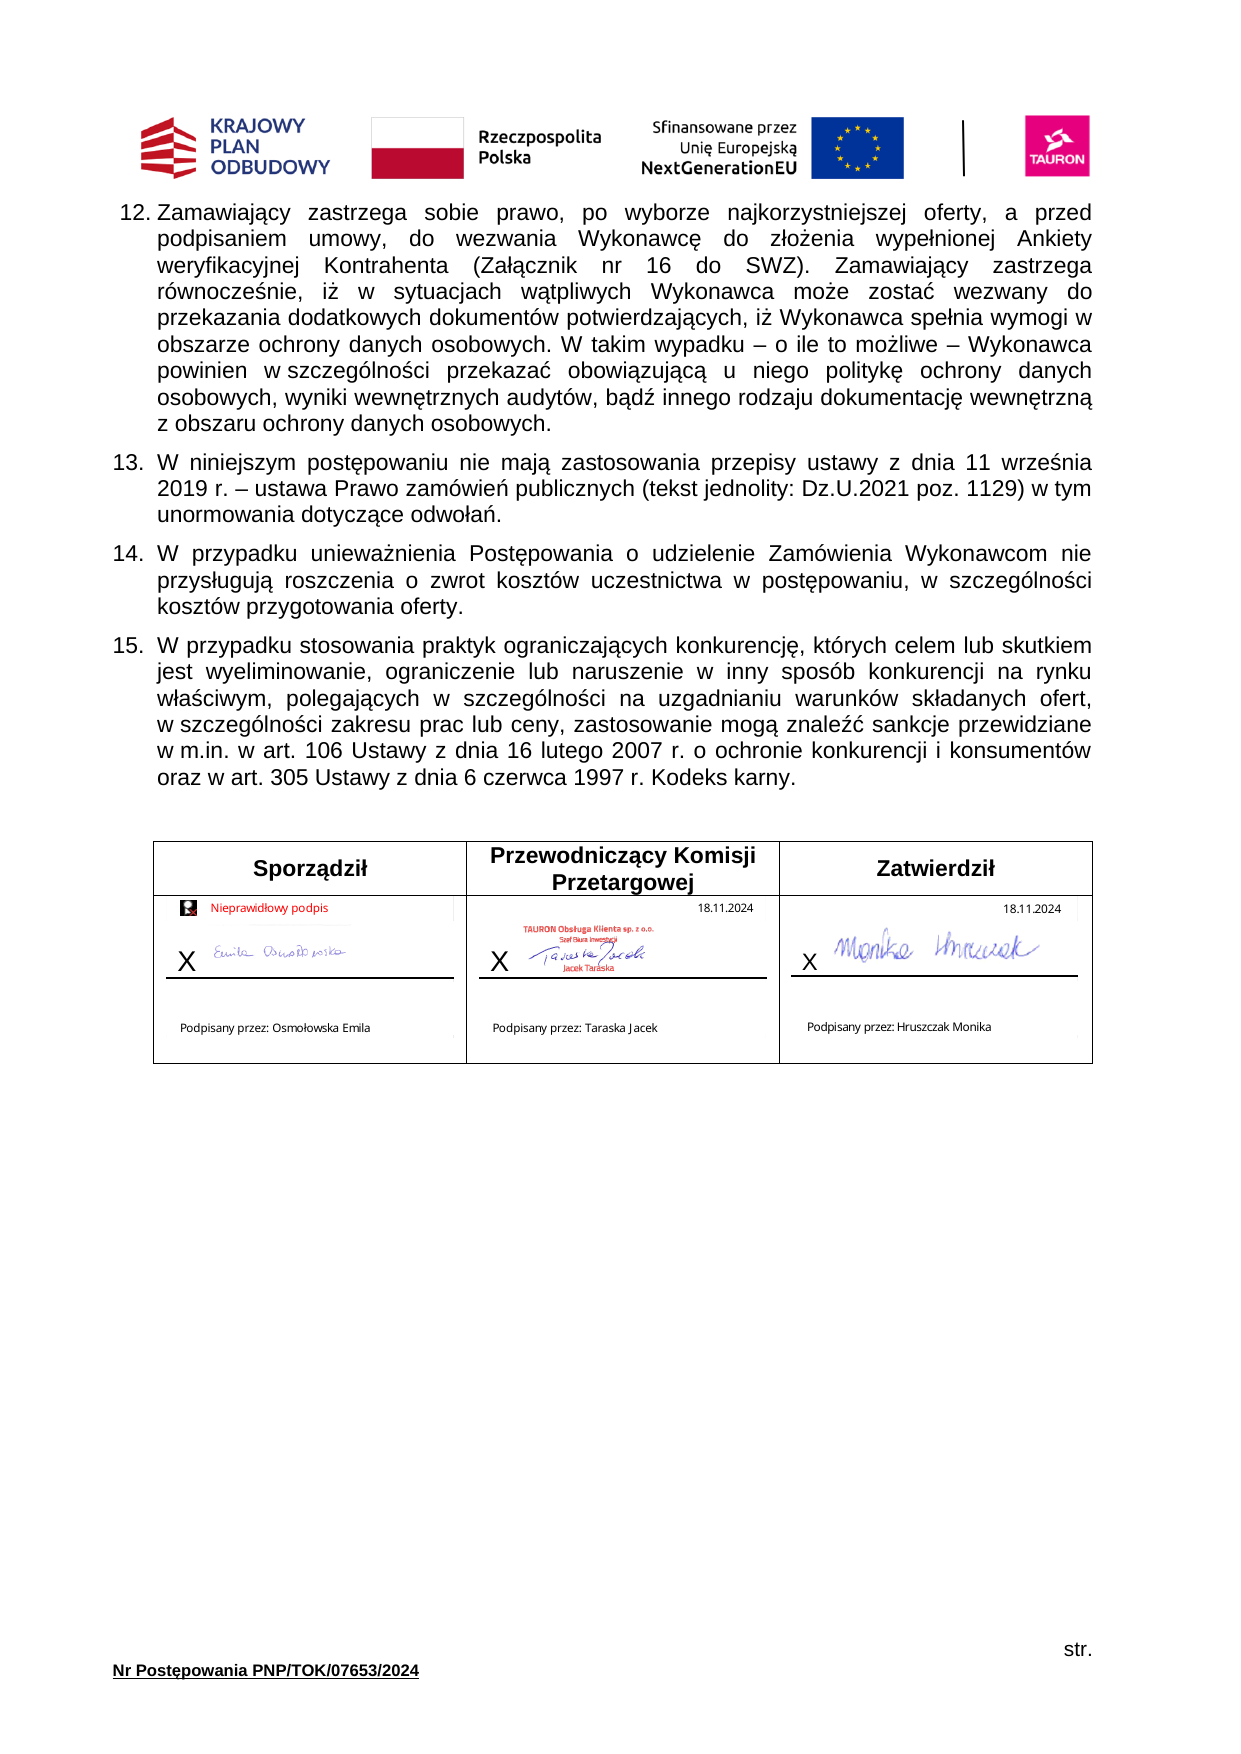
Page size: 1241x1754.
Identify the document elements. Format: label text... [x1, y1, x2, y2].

picture [112, 73, 1125, 199]
table_cell [467, 896, 779, 1063]
table_header Sporządził [154, 842, 466, 895]
list Zamawiający zastrzega sobie prawo, po wyborze najkorzystniejszej oferty, a przed podpisaniem umowy, do wezwania Wykonawcę do złożenia wypełnionej Ankiety weryfikacyjnej Kontrahenta (Załącznik nr 16 do SWZ). Zamawiający zastrzega równocześnie, iż w sytuacjach wątpliwych Wykonawca może zostać wezwany do przekazania dodatkowych dokumentów potwierdzających, iż Wykonawca spełnia wymogi w obszarze ochrony danych osobowych. W takim wypadku – o ile to możliwe – Wykonawca powinien w szczególności przekazać obowiązującą u niego politykę ochrony danych osobowych, wyniki wewnętrznych audytów, bądź innego rodzaju dokumentację wewnętrzną z obszaru ochrony danych osobowych. [119, 199, 1093, 436]
table_cell [154, 896, 466, 1063]
list W przypadku unieważnienia Postępowania o udzielenie Zamówienia Wykonawcom nie przysługują roszczenia o zwrot kosztów uczestnictwa w postępowaniu, w szczególności kosztów przygotowania oferty. [112, 540, 1093, 619]
list W przypadku stosowania praktyk ograniczających konkurencję, których celem lub skutkiem jest wyeliminowanie, ograniczenie lub naruszenie w inny sposób konkurencji na rynku właściwym, polegających w szczególności na uzgadnianiu warunków składanych ofert, w szczególności zakresu prac lub ceny, zastosowanie mogą znaleźć sankcje przewidziane w m.in. w art. 106 Ustawy z dnia 16 lutego 2007 r. o ochronie konkurencji i konsumentów oraz w art. 305 Ustawy z dnia 6 czerwca 1997 r. Kodeks karny. [112, 632, 1093, 790]
table_header Przewodniczący Komisji Przetargowej [467, 842, 779, 895]
list W niniejszym postępowaniu nie mają zastosowania przepisy ustawy z dnia 11 września 2019 r. – ustawa Prawo zamówień publicznych (tekst jednolity: Dz.U.2021 poz. 1129) w tym unormowania dotyczące odwołań. [112, 449, 1093, 528]
table_header Zatwierdził [780, 842, 1092, 895]
table_cell [780, 896, 1092, 1063]
